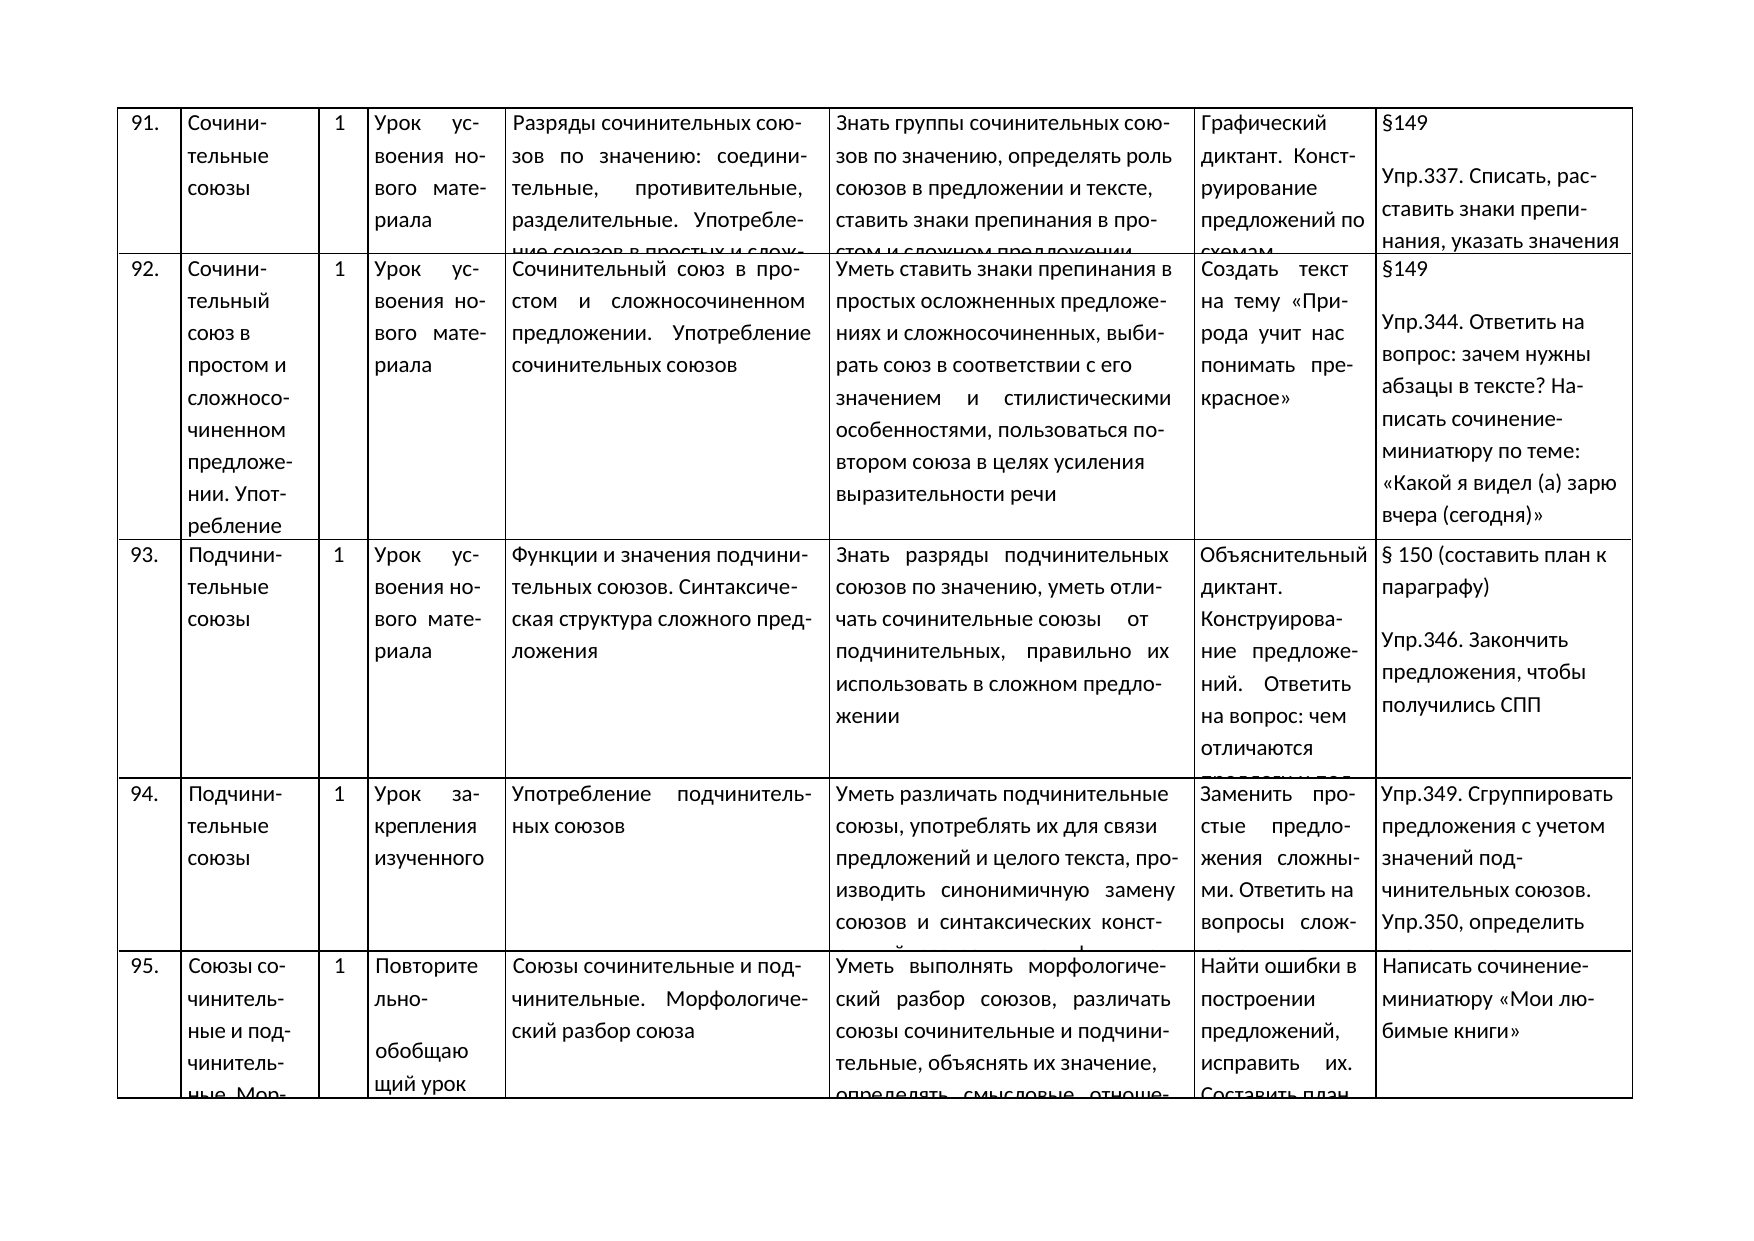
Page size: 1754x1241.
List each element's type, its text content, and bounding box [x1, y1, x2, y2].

table_cell Упр.349. Сгруппировать предложения с учетом значений подчинительных союзов. Упр.350, определить значения подчинительных союзов [1377, 777, 1632, 950]
table_cell 94. [118, 778, 180, 950]
table_cell Подчинительные союзы [182, 540, 318, 777]
table_header 1 [320, 109, 367, 252]
table_header 91. [118, 109, 180, 252]
table_cell § 150 (составить план к параграфу) Упр.346. Закончить предложения, чтобы получились СПП [1377, 539, 1632, 777]
table_cell Заменить простые предложения сложными. Ответить на вопросы сложноподчиненными предложениями [1195, 779, 1375, 950]
table_cell Уметь ставить знаки препинания в простых осложненных предложениях и сложносочиненных, выбирать союз в соответствии с его значением и стилистическими особенностями, пользоваться повтором союза в целях усиления выразительности речи [830, 254, 1194, 538]
table_cell Написать сочинение-миниатюру «Мои любимые книги» [1377, 950, 1632, 1097]
table_cell §149 Упр.344. Ответить на вопрос: зачем нужны абзацы в тексте? Написать сочинение-миниатюру по теме: «Какой я видел (а) зарю вчера (сегодня)» [1377, 253, 1632, 538]
table_header §149 Упр.337. Списать, расставить знаки препинания, указать значения сочинительных союзов [1377, 109, 1632, 252]
table_cell Уметь различать подчинительные союзы, употреблять их для связи предложений и целого текста, производить синонимичную замену союзов и синтаксических конструкций, разграничивать функциональные омонимы [830, 779, 1194, 950]
table_header Графический диктант. Конструирование предложений по схемам [1195, 109, 1375, 252]
table_cell Уметь выполнять морфологический разбор союзов, различать союзы сочинительные и подчинительные, объяснять их значение, определять смысловые отноше- [830, 952, 1194, 1097]
table_cell Урок закрепления изученного [369, 779, 505, 950]
table_header Урок усвоения нового материала [369, 109, 505, 252]
table_cell Подчинительные союзы [182, 779, 318, 950]
table_cell Функции и значения подчинительных союзов. Синтаксическая структура сложного предложения [506, 540, 829, 777]
table_cell 92. [118, 254, 180, 538]
table_cell Знать разряды подчинительных союзов по значению, уметь отличать сочинительные союзы от подчинительных, правильно их использовать в сложном предложении [830, 540, 1194, 777]
table_cell Употребление подчинительных союзов [506, 779, 829, 950]
table_cell 1 [320, 952, 367, 1097]
table_cell 1 [320, 254, 367, 538]
table_cell Союзы сочинительные и подчинительные. Мор- [182, 952, 318, 1097]
table_cell Найти ошибки в построении предложений, исправить их. Составить план [1195, 952, 1375, 1097]
table_cell 1 [320, 540, 367, 777]
table_cell Повторительно- обобщающий урок [369, 952, 505, 1097]
table_cell Сочинительный союз в простом и сложносочиненном предложении. Употребление сочинительных союзов [182, 254, 318, 538]
table_cell Сочинительный союз в простом и сложносочиненном предложении. Употребление сочинительных союзов [506, 254, 829, 538]
table_header Разряды сочинительных союзов по значению: соединительные, противительные, разделительные. Употребление союзов в простых и сложных предложениях [506, 109, 829, 252]
table_cell Урок усвоения нового материала [369, 540, 505, 777]
table_cell 95. [118, 951, 180, 1097]
table_cell 93. [118, 540, 180, 777]
table_header Сочинительные союзы [182, 109, 318, 252]
table_cell 1 [320, 779, 367, 950]
table_cell Урок усвоения нового материала [369, 254, 505, 538]
table_cell Создать текст на тему «Природа учит нас понимать прекрасное» [1195, 254, 1375, 538]
table_cell Объяснительный диктант. Конструирование предложений. Ответить на вопрос: чем отличаются предлоги и подчинительные союзы? [1195, 540, 1375, 777]
table_cell Союзы сочинительные и подчинительные. Морфологический разбор союза [506, 952, 829, 1097]
table_header Знать группы сочинительных союзов по значению, определять роль союзов в предложении и тексте, ставить знаки препинания в простом и сложном предложении [830, 109, 1194, 252]
